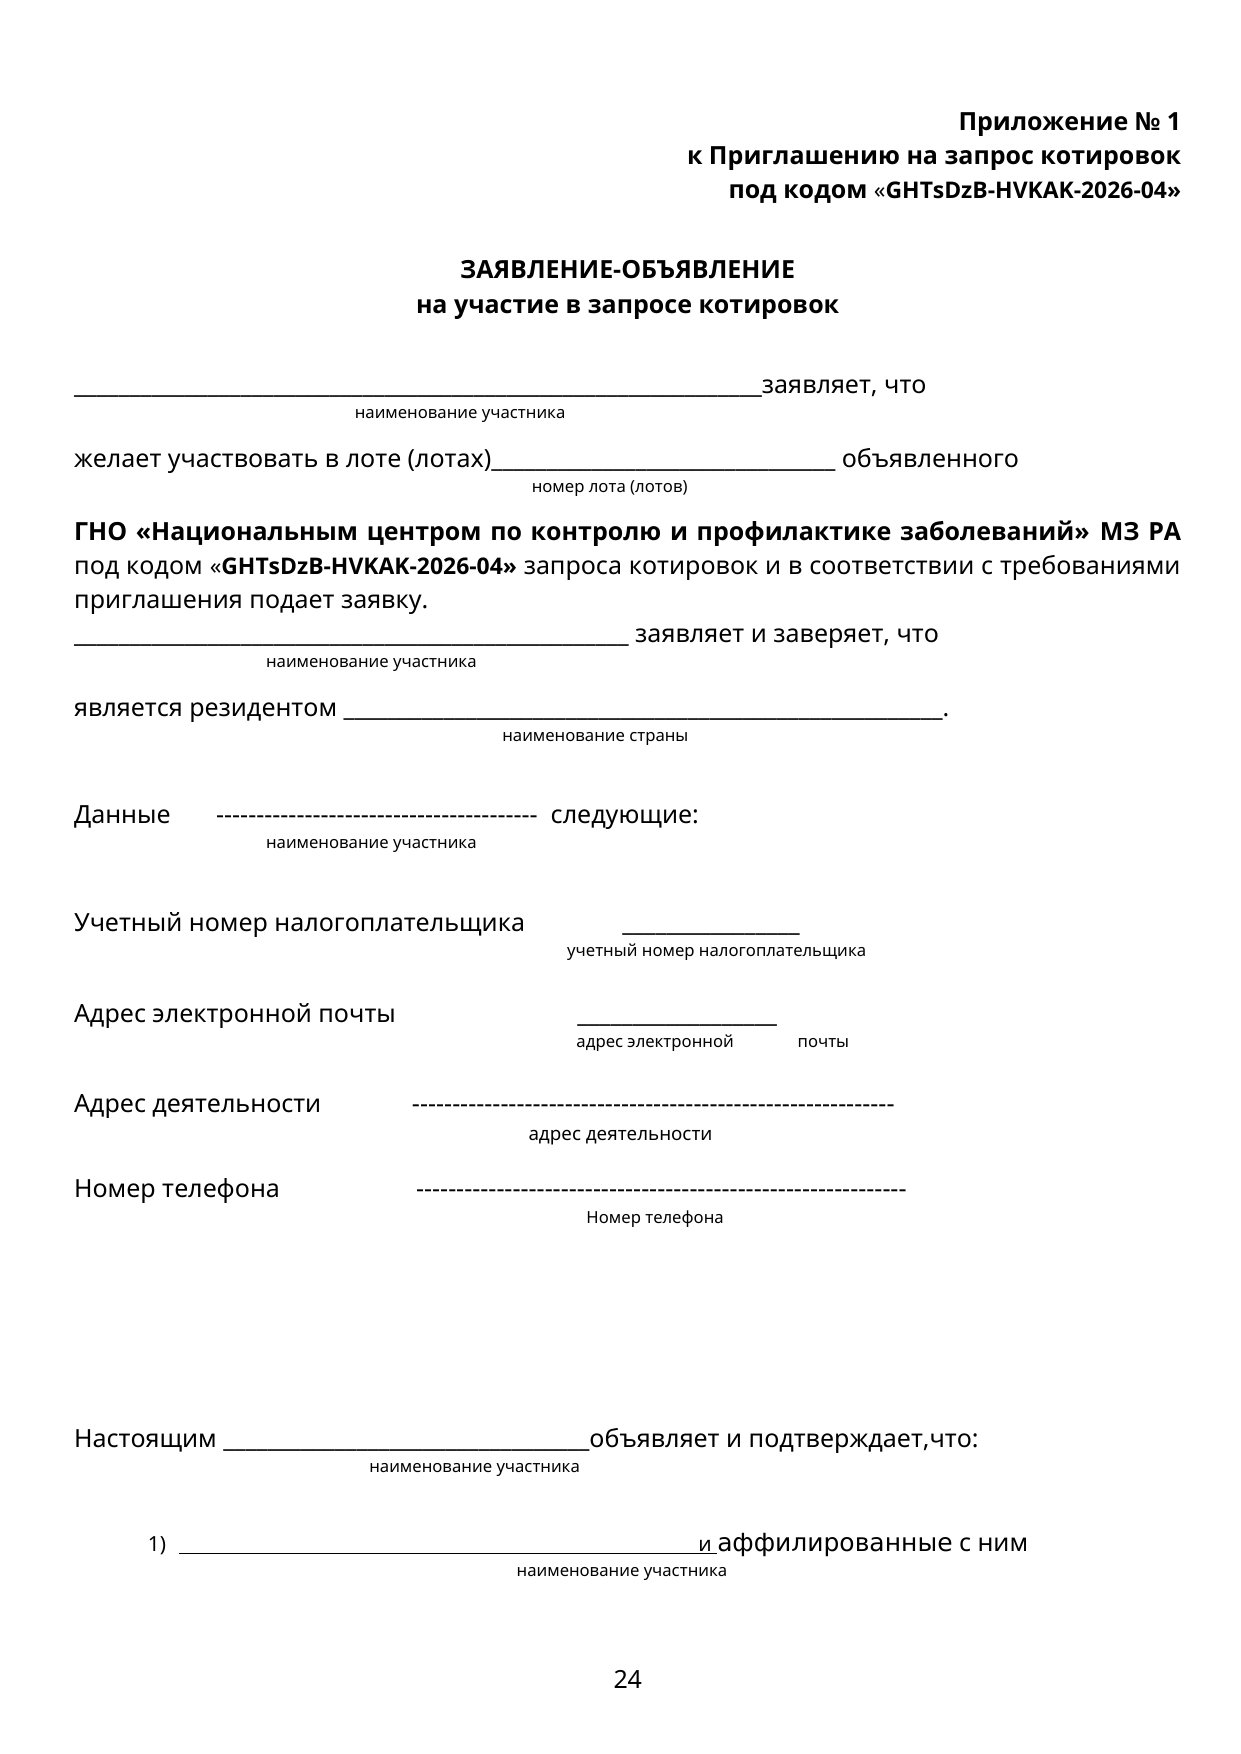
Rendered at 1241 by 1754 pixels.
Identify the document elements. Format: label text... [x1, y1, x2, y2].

text Адрес деятельности ------------------------------------------------------------ [74, 1086, 1181, 1120]
text наименование страны [502, 723, 1181, 746]
text ______________________________________________________________заявляет, что [74, 367, 1181, 401]
text ГНО «Национальным центром по контролю и профилактике заболеваний» МЗ РА под кодом «GHTsDzB-HVKAK-2026-04» запроса котировок и в соответствии с требованиями приглашения подает заявку. [74, 514, 1181, 616]
text наименование участника [266, 650, 1181, 673]
text адрес деятельности [74, 1120, 1181, 1146]
text Приложение № 1 [74, 103, 1181, 137]
text Учетный номер налогоплательщика ________________ [74, 904, 1181, 938]
text наименование участника [266, 831, 1181, 854]
subtitle на участие в запросе котировок [74, 286, 1181, 320]
text адрес электронной почты [428, 1029, 1181, 1052]
text наименование участника [369, 1559, 1181, 1581]
text ЗАЯВЛЕНИЕ-ОБЪЯВЛЕНИЕ [74, 252, 1181, 286]
text 1) и аффилированные с ним [74, 1525, 1181, 1559]
text Данные ---------------------------------------- следующие: [74, 797, 1181, 831]
text Номер телефона ------------------------------------------------------------- [74, 1171, 1181, 1205]
text учетный номер налогоплательщика [502, 938, 1181, 961]
text Настоящим _________________________________объявляет и подтверждает,что: [74, 1420, 1181, 1454]
text является резидентом ______________________________________________________. [74, 689, 1181, 723]
text Адрес электронной почты __________________ [74, 995, 1181, 1029]
text номер лота (лотов) [532, 474, 1181, 497]
text наименование участника [354, 401, 1181, 424]
text желает участвовать в лоте (лотах)_______________________________ объявленного [74, 440, 1181, 474]
text Номер телефона [443, 1205, 1181, 1228]
text к Приглашению на запрос котировок под кодом «GHTsDzB-HVKAK-2026-04» [74, 137, 1181, 206]
text наименование участника [369, 1454, 1181, 1477]
text __________________________________________________ заявляет и заверяет, что [74, 616, 1181, 650]
